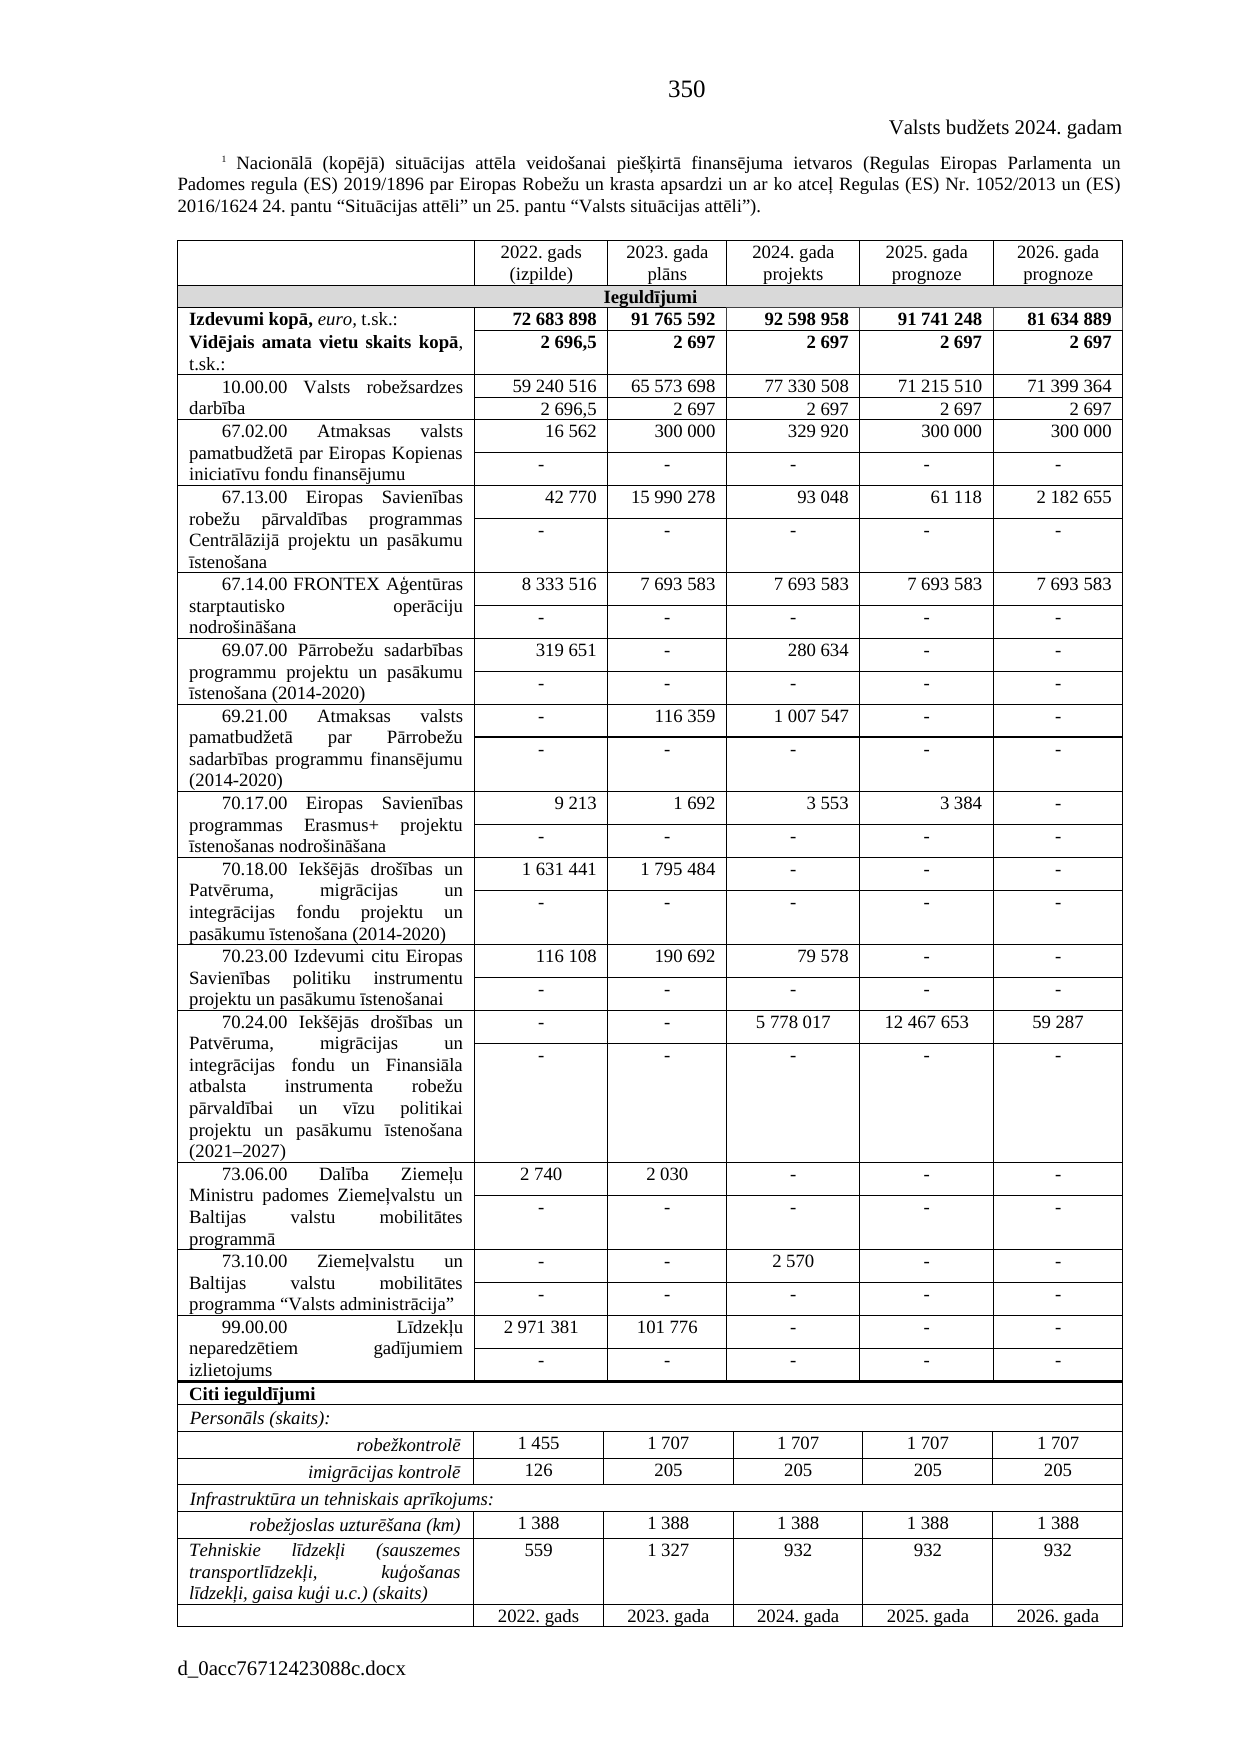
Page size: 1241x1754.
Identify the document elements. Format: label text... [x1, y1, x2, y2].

table_cell - [608, 639, 726, 671]
table_cell - [994, 978, 1122, 1010]
table_cell 190 692 [608, 945, 726, 977]
table_cell 93 048 [727, 486, 859, 518]
table_cell - [727, 1196, 859, 1249]
table_cell - [994, 792, 1122, 824]
table_cell - [994, 1316, 1122, 1347]
text 1 Nacionālā (kopējā) situācijas attēla veidošanai piešķirtā finansējuma ietvaros (Regulas Eiropas Parlamenta un Padomes regula (ES) 2019/1896 par Eiropas Robežu un krasta apsardzi un ar ko atceļ Regulas (ES) Nr. 1052/2013 un (ES) 2016/1624 24. pantu “Situācijas attēli” un 25. pantu “Valsts situācijas attēli”). [177, 152, 1122, 216]
table_cell - [727, 1163, 859, 1194]
table_cell 2 697 [727, 331, 859, 374]
table_cell - [608, 978, 726, 1010]
table_cell 300 000 [608, 420, 726, 452]
table_cell 205 [734, 1459, 862, 1484]
table_cell - [860, 1196, 993, 1249]
table_cell 77 330 508 [727, 375, 859, 397]
table_cell 2 696,5 [475, 398, 607, 419]
table_cell 1 455 [474, 1432, 603, 1458]
table_cell - [860, 738, 993, 791]
table_cell 2 697 [860, 398, 993, 419]
table_cell 300 000 [860, 420, 993, 452]
table_cell - [860, 606, 993, 638]
table_cell - [994, 1250, 1122, 1282]
table_cell - [727, 858, 859, 889]
table_cell - [727, 738, 859, 791]
table_cell - [994, 858, 1122, 889]
table_cell - [727, 519, 859, 572]
table_cell 2026. gada prognoze [993, 1605, 1122, 1626]
table_cell - [475, 453, 607, 485]
table_cell 205 [993, 1459, 1122, 1484]
table_cell - [475, 1011, 607, 1042]
table_cell 300 000 [994, 420, 1122, 452]
table_cell 9 213 [475, 792, 607, 824]
table_cell 59 240 516 [475, 375, 607, 397]
table_cell 71 399 364 [994, 375, 1122, 397]
table_cell - [727, 606, 859, 638]
table_cell - [860, 978, 993, 1010]
table_cell 72 683 898 [475, 308, 607, 330]
table_cell 1 388 [863, 1512, 992, 1538]
table_cell 2 697 [860, 331, 993, 374]
table_cell - [727, 1316, 859, 1347]
table_cell 61 118 [860, 486, 993, 518]
table_cell - [608, 1283, 726, 1315]
table_cell 7 693 583 [727, 573, 859, 605]
table_header 2025. gada prognoze [860, 241, 993, 284]
table_cell 1 007 547 [727, 705, 859, 736]
table_cell 1 631 441 [475, 858, 607, 889]
table_cell - [608, 1196, 726, 1249]
table_cell 2023. gada plāns [604, 1605, 733, 1626]
table_cell - [475, 1196, 607, 1249]
table_cell - [860, 672, 993, 704]
table_cell Ieguldījumi [178, 286, 1122, 307]
table_cell - [860, 825, 993, 857]
table_cell 12 467 653 [860, 1011, 993, 1042]
table_cell - [608, 453, 726, 485]
table_cell - [727, 825, 859, 857]
table_cell 932 [734, 1539, 862, 1604]
table_cell - [475, 1044, 607, 1162]
table_cell - [475, 672, 607, 704]
table_cell - [860, 705, 993, 736]
table_cell robežjoslas uzturēšana (km) [178, 1512, 473, 1538]
table_cell robežkontrolē [178, 1432, 473, 1458]
table_cell 1 388 [734, 1512, 862, 1538]
table_header 2022. gads (izpilde) [475, 241, 607, 284]
table_cell 2 697 [994, 331, 1122, 374]
table_cell - [608, 1250, 726, 1282]
table_cell 69.21.00 Atmaksas valsts pamatbudžetā par Pārrobežu sadarbības programmu finansējumu (2014-2020) [178, 705, 474, 791]
table_cell 2 740 [475, 1163, 607, 1194]
table_cell 205 [604, 1459, 733, 1484]
table_cell 7 693 583 [860, 573, 993, 605]
table_cell - [475, 1349, 607, 1380]
table_cell - [608, 891, 726, 944]
table_cell - [475, 1250, 607, 1282]
table_cell 1 388 [604, 1512, 733, 1538]
table_cell 73.10.00 Ziemeļvalstu un Baltijas valstu mobilitātes programma “Valsts administrācija” [178, 1250, 474, 1315]
table_cell 59 287 [994, 1011, 1122, 1042]
table_cell 932 [863, 1539, 992, 1604]
table_cell 71 215 510 [860, 375, 993, 397]
table_cell - [994, 1044, 1122, 1162]
table_cell 1 388 [993, 1512, 1122, 1538]
table_cell 319 651 [475, 639, 607, 671]
table_cell - [727, 453, 859, 485]
table_cell 2025. gada prognoze [863, 1605, 992, 1626]
table_header Citi ieguldījumi [178, 1383, 1122, 1404]
table_cell 67.13.00 Eiropas Savienības robežu pārvaldības programmas Centrālāzijā projektu un pasākumu īstenošana [178, 486, 474, 572]
table_cell - [860, 1283, 993, 1315]
table_header 2024. gada projekts [727, 241, 859, 284]
table_cell - [994, 1349, 1122, 1380]
table_cell - [994, 891, 1122, 944]
table_cell 5 778 017 [727, 1011, 859, 1042]
table_cell 7 693 583 [608, 573, 726, 605]
table_cell 2 030 [608, 1163, 726, 1194]
table_cell 1 795 484 [608, 858, 726, 889]
table_cell Vidējais amata vietu skaits kopā, t.sk.: [178, 330, 474, 374]
table_cell - [994, 738, 1122, 791]
table_header 2023. gada plāns [608, 241, 726, 284]
table_cell 2 971 381 [475, 1316, 607, 1347]
table_cell 70.23.00 Izdevumi citu Eiropas Savienības politiku instrumentu projektu un pasākumu īstenošanai [178, 945, 474, 1010]
table_cell - [994, 639, 1122, 671]
table_cell 1 388 [474, 1512, 603, 1538]
table_cell 1 707 [734, 1432, 862, 1458]
table_cell Izdevumi kopā, euro, t.sk.: [178, 308, 474, 330]
table_cell - [727, 672, 859, 704]
table_cell - [994, 945, 1122, 977]
table_cell - [860, 858, 993, 889]
table_cell 8 333 516 [475, 573, 607, 605]
table_cell - [608, 519, 726, 572]
table_cell - [608, 825, 726, 857]
table_cell - [860, 1250, 993, 1282]
table_cell imigrācijas kontrolē [178, 1459, 473, 1484]
table_cell 126 [474, 1459, 603, 1484]
table_cell 3 384 [860, 792, 993, 824]
table_cell - [475, 978, 607, 1010]
table_cell 2 182 655 [994, 486, 1122, 518]
table_cell - [475, 738, 607, 791]
table_cell - [608, 1011, 726, 1042]
table_cell 67.02.00 Atmaksas valsts pamatbudžetā par Eiropas Kopienas iniciatīvu fondu finansējumu [178, 420, 474, 485]
table_header 2026. gada prognoze [994, 241, 1122, 284]
table_cell - [727, 978, 859, 1010]
table_cell 15 990 278 [608, 486, 726, 518]
table_cell 116 108 [475, 945, 607, 977]
table_cell 2024. gada projekts [734, 1605, 862, 1626]
table_cell 16 562 [475, 420, 607, 452]
table_cell - [860, 639, 993, 671]
table_cell - [860, 891, 993, 944]
table_cell 42 770 [475, 486, 607, 518]
table_cell - [608, 1044, 726, 1162]
table_cell 3 553 [727, 792, 859, 824]
table_cell 91 765 592 [608, 308, 726, 330]
table_cell [178, 1605, 473, 1626]
table_cell 2 697 [727, 398, 859, 419]
table_cell - [608, 738, 726, 791]
table_cell 67.14.00 FRONTEX Aģentūras starptautisko operāciju nodrošināšana [178, 573, 474, 638]
table_cell - [994, 672, 1122, 704]
table_cell - [860, 453, 993, 485]
table_cell 1 707 [863, 1432, 992, 1458]
table_cell 10.00.00 Valsts robežsardzes darbība [178, 375, 474, 419]
table_cell - [475, 705, 607, 736]
table_cell - [608, 606, 726, 638]
table_cell - [994, 705, 1122, 736]
table_cell Tehniskie līdzekļi (sauszemes transportlīdzekļi, kuģošanas līdzekļi, gaisa kuģi u.c.) (skaits) [178, 1539, 473, 1604]
table_cell 79 578 [727, 945, 859, 977]
table_cell 81 634 889 [994, 308, 1122, 330]
table_cell - [994, 453, 1122, 485]
table_cell Infrastruktūra un tehniskais aprīkojums: [178, 1485, 1122, 1511]
table_cell - [994, 1196, 1122, 1249]
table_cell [474, 1605, 603, 1626]
table_cell 70.18.00 Iekšējās drošības un Patvēruma, migrācijas un integrācijas fondu projektu un pasākumu īstenošana (2014-2020) [178, 858, 474, 944]
table_cell 932 [993, 1539, 1122, 1604]
table_cell - [475, 825, 607, 857]
table_cell 70.17.00 Eiropas Savienības programmas Erasmus+ projektu īstenošanas nodrošināšana [178, 792, 474, 857]
table_cell 559 [474, 1539, 603, 1604]
table_cell - [860, 1163, 993, 1194]
table_cell 2 697 [994, 398, 1122, 419]
table_cell - [994, 519, 1122, 572]
table_cell 73.06.00 Dalība Ziemeļu Ministru padomes Ziemeļvalstu un Baltijas valstu mobilitātes programmā [178, 1163, 474, 1249]
table_cell 7 693 583 [994, 573, 1122, 605]
table_cell 2 697 [608, 331, 726, 374]
table_cell - [727, 1349, 859, 1380]
table_cell 205 [863, 1459, 992, 1484]
table_cell - [608, 672, 726, 704]
table_cell - [860, 1349, 993, 1380]
table_cell - [727, 1044, 859, 1162]
table_cell - [727, 891, 859, 944]
table_cell 1 707 [604, 1432, 733, 1458]
table_cell 280 634 [727, 639, 859, 671]
table_cell - [475, 891, 607, 944]
table_cell 99.00.00 Līdzekļu neparedzētiem gadījumiem izlietojums [178, 1316, 474, 1380]
table_cell 91 741 248 [860, 308, 993, 330]
table_cell 1 692 [608, 792, 726, 824]
table_cell - [475, 606, 607, 638]
table_cell - [727, 1283, 859, 1315]
table_cell - [860, 519, 993, 572]
table_cell 329 920 [727, 420, 859, 452]
table_cell 65 573 698 [608, 375, 726, 397]
table_cell 101 776 [608, 1316, 726, 1347]
table_cell 70.24.00 Iekšējās drošības un Patvēruma, migrācijas un integrācijas fondu un Finansiāla atbalsta instrumenta robežu pārvaldībai un vīzu politikai projektu un pasākumu īstenošana (2021–2027) [178, 1011, 474, 1162]
table_cell 69.07.00 Pārrobežu sadarbības programmu projektu un pasākumu īstenošana (2014-2020) [178, 639, 474, 704]
table_header [178, 241, 474, 284]
table_cell - [860, 945, 993, 977]
table_cell - [860, 1044, 993, 1162]
table_cell 2 570 [727, 1250, 859, 1282]
table_cell - [994, 1163, 1122, 1194]
table_cell 1 707 [993, 1432, 1122, 1458]
table_cell - [475, 1283, 607, 1315]
table_cell - [994, 606, 1122, 638]
table_cell - [608, 1349, 726, 1380]
table_cell Personāls (skaits): [178, 1405, 1122, 1431]
table_cell - [860, 1316, 993, 1347]
table_cell 2 696,5 [475, 331, 607, 374]
table_cell 116 359 [608, 705, 726, 736]
table_cell 2 697 [608, 398, 726, 419]
table_cell 92 598 958 [727, 308, 859, 330]
table_cell - [994, 825, 1122, 857]
table_cell - [994, 1283, 1122, 1315]
table_cell - [475, 519, 607, 572]
table_cell 1 327 [604, 1539, 733, 1604]
